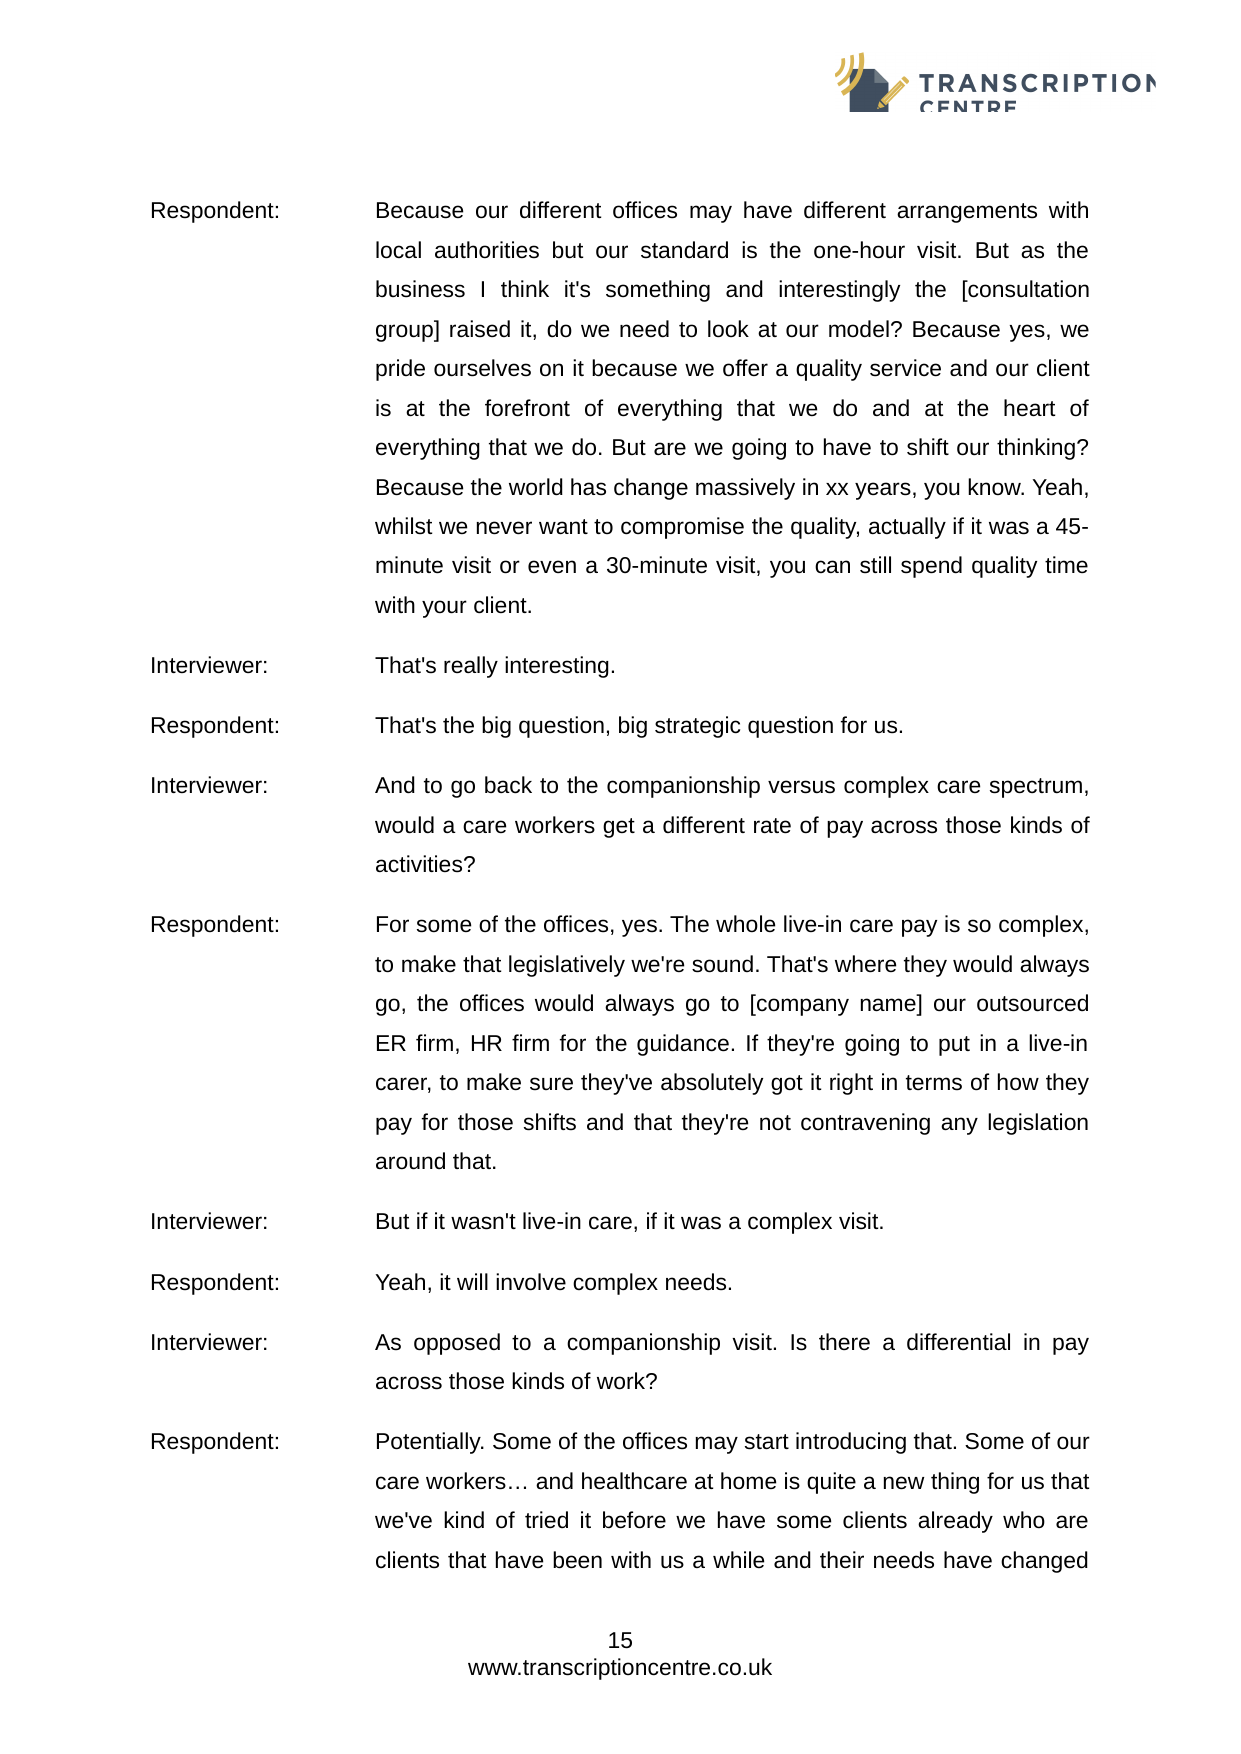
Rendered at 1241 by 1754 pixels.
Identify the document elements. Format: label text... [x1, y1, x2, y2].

text Interviewer: And to go back to the companionship versus complex care spectrum, would a care workers get a different rate of pay across those kinds of activities? [150, 772, 1090, 878]
text Respondent: Yeah, it will involve complex needs. [150, 1268, 1090, 1295]
text Respondent: Because our different offices may have different arrangements with local authorities but our standard is the one-hour visit. But as the business I think it's something and interestingly the [consultation group] raised it, do we need to look at our model? Because yes, we pride ourselves on it because we offer a quality service and our client is at the forefront of everything that we do and at the heart of everything that we do. But are we going to have to shift our thinking? Because the world has change massively in xx years, you know. Yeah, whilst we never want to compromise the quality, actually if it was a 45-minute visit or even a 30-minute visit, you can still spend quality time with your client. [150, 197, 1090, 618]
text Interviewer: That's really interesting. [150, 652, 1090, 678]
text Interviewer: As opposed to a companionship visit. Is there a differential in pay across those kinds of work? [150, 1328, 1090, 1394]
text Interviewer: But if it wasn't live-in care, if it was a complex visit. [150, 1208, 1090, 1235]
text Respondent: That's the big question, big strategic question for us. [150, 712, 1090, 738]
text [150, 1428, 1090, 1573]
text Respondent: For some of the offices, yes. The whole live-in care pay is so complex, to make that legislatively we're sound. That's where they would always go, the offices would always go to [company name] our outsourced ER firm, HR firm for the guidance. If they're going to put in a live-in carer, to make sure they've absolutely got it right in terms of how they pay for those shifts and that they're not contravening any legislation around that. [150, 911, 1090, 1174]
picture [834, 52, 1156, 112]
